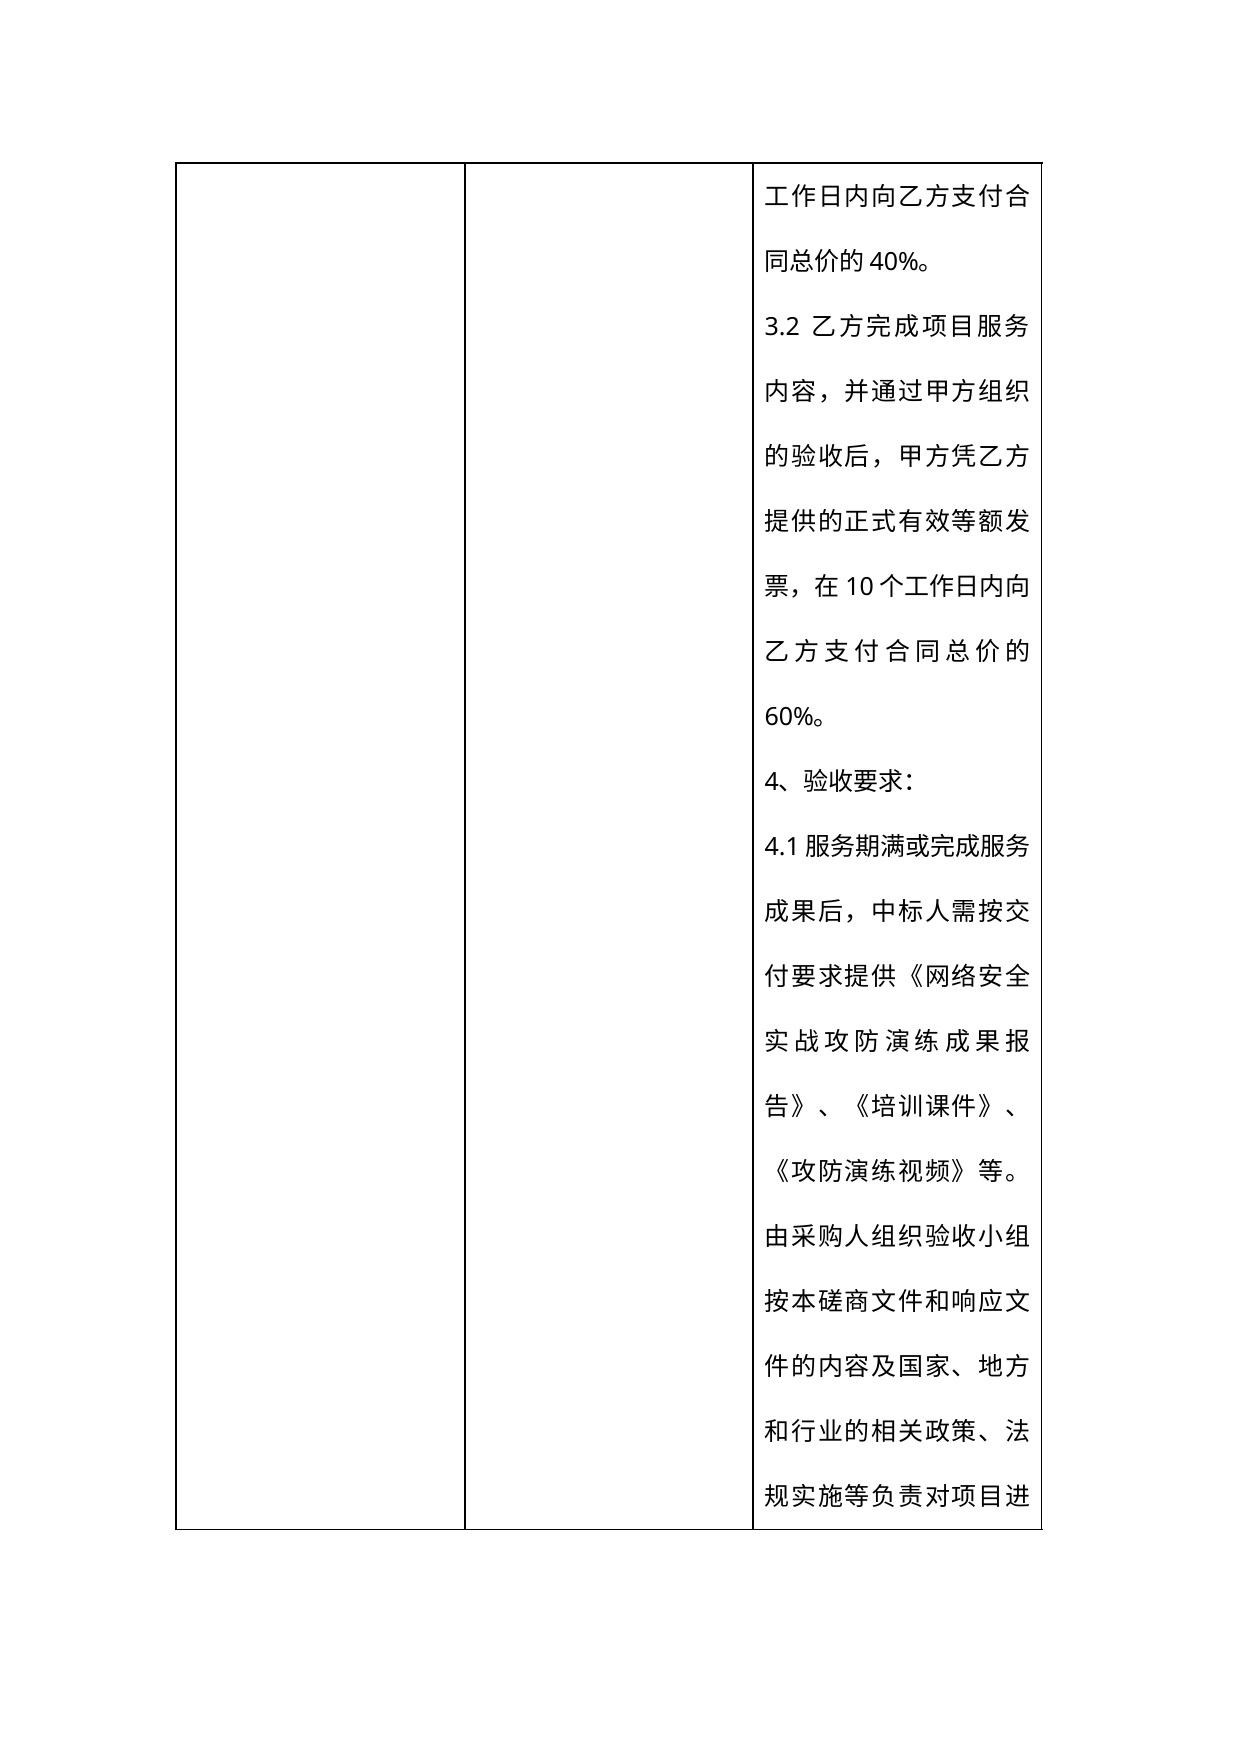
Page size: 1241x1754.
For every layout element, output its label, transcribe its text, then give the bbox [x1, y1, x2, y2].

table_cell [754, 164, 1041, 1528]
table_cell 1 [466, 164, 752, 1528]
table_cell ★ [177, 164, 464, 1528]
